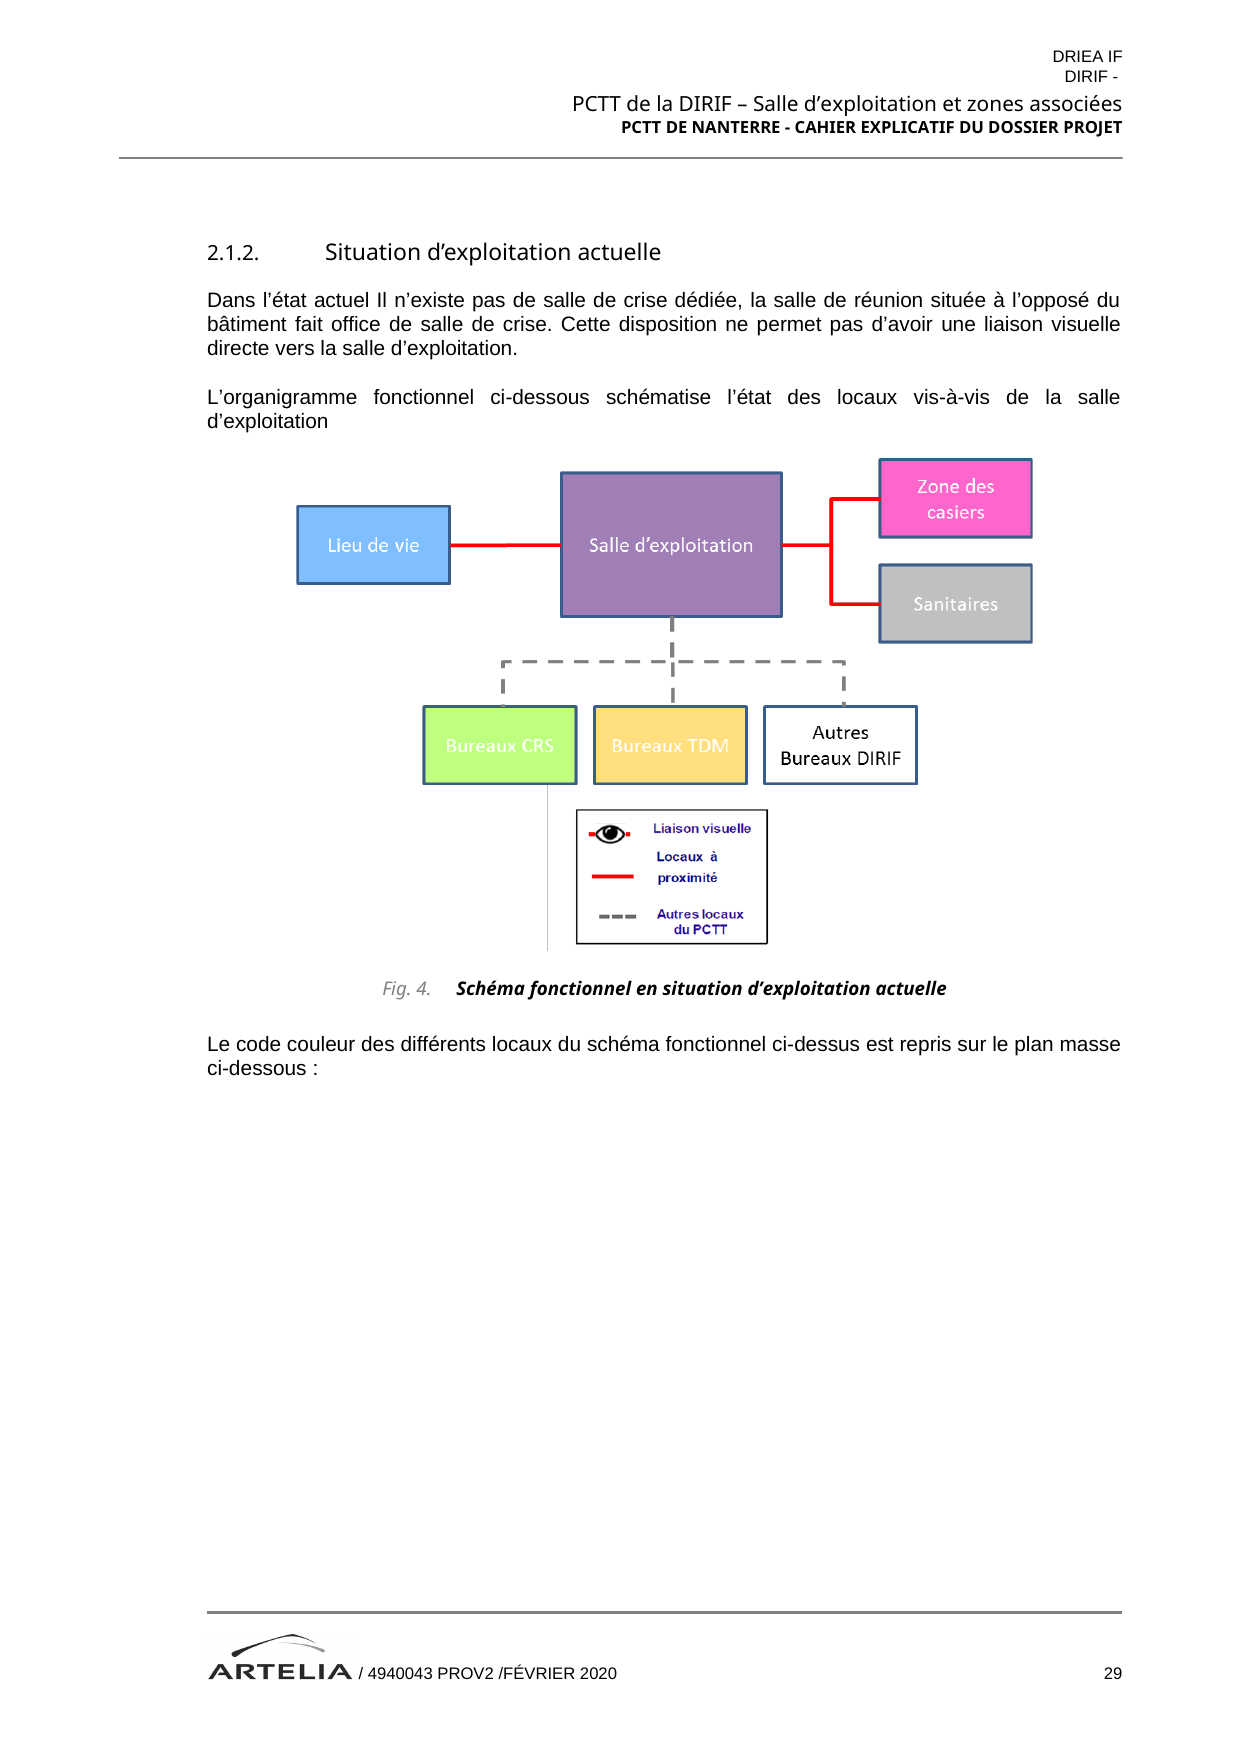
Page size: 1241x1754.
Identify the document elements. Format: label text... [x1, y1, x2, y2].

subtitle Situation d’exploitation actuelle [207, 236, 1122, 267]
text Le code couleur des différents locaux du schéma fonctionnel ci-dessus est repris sur le plan masse ci-dessous : [207, 1032, 1122, 1080]
text Dans l’état actuel Il n’existe pas de salle de crise dédiée, la salle de réunion située à l’opposé du bâtiment fait office de salle de crise. Cette disposition ne permet pas d’avoir une liaison visuelle directe vers la salle d’exploitation. [207, 288, 1122, 360]
text L’organigramme fonctionnel ci-dessous schématise l’état des locaux vis-à-vis de la salle d’exploitation [207, 385, 1122, 433]
picture [296, 458, 1033, 951]
list Schéma fonctionnel en situation d’exploitation actuelle [207, 975, 1122, 1001]
